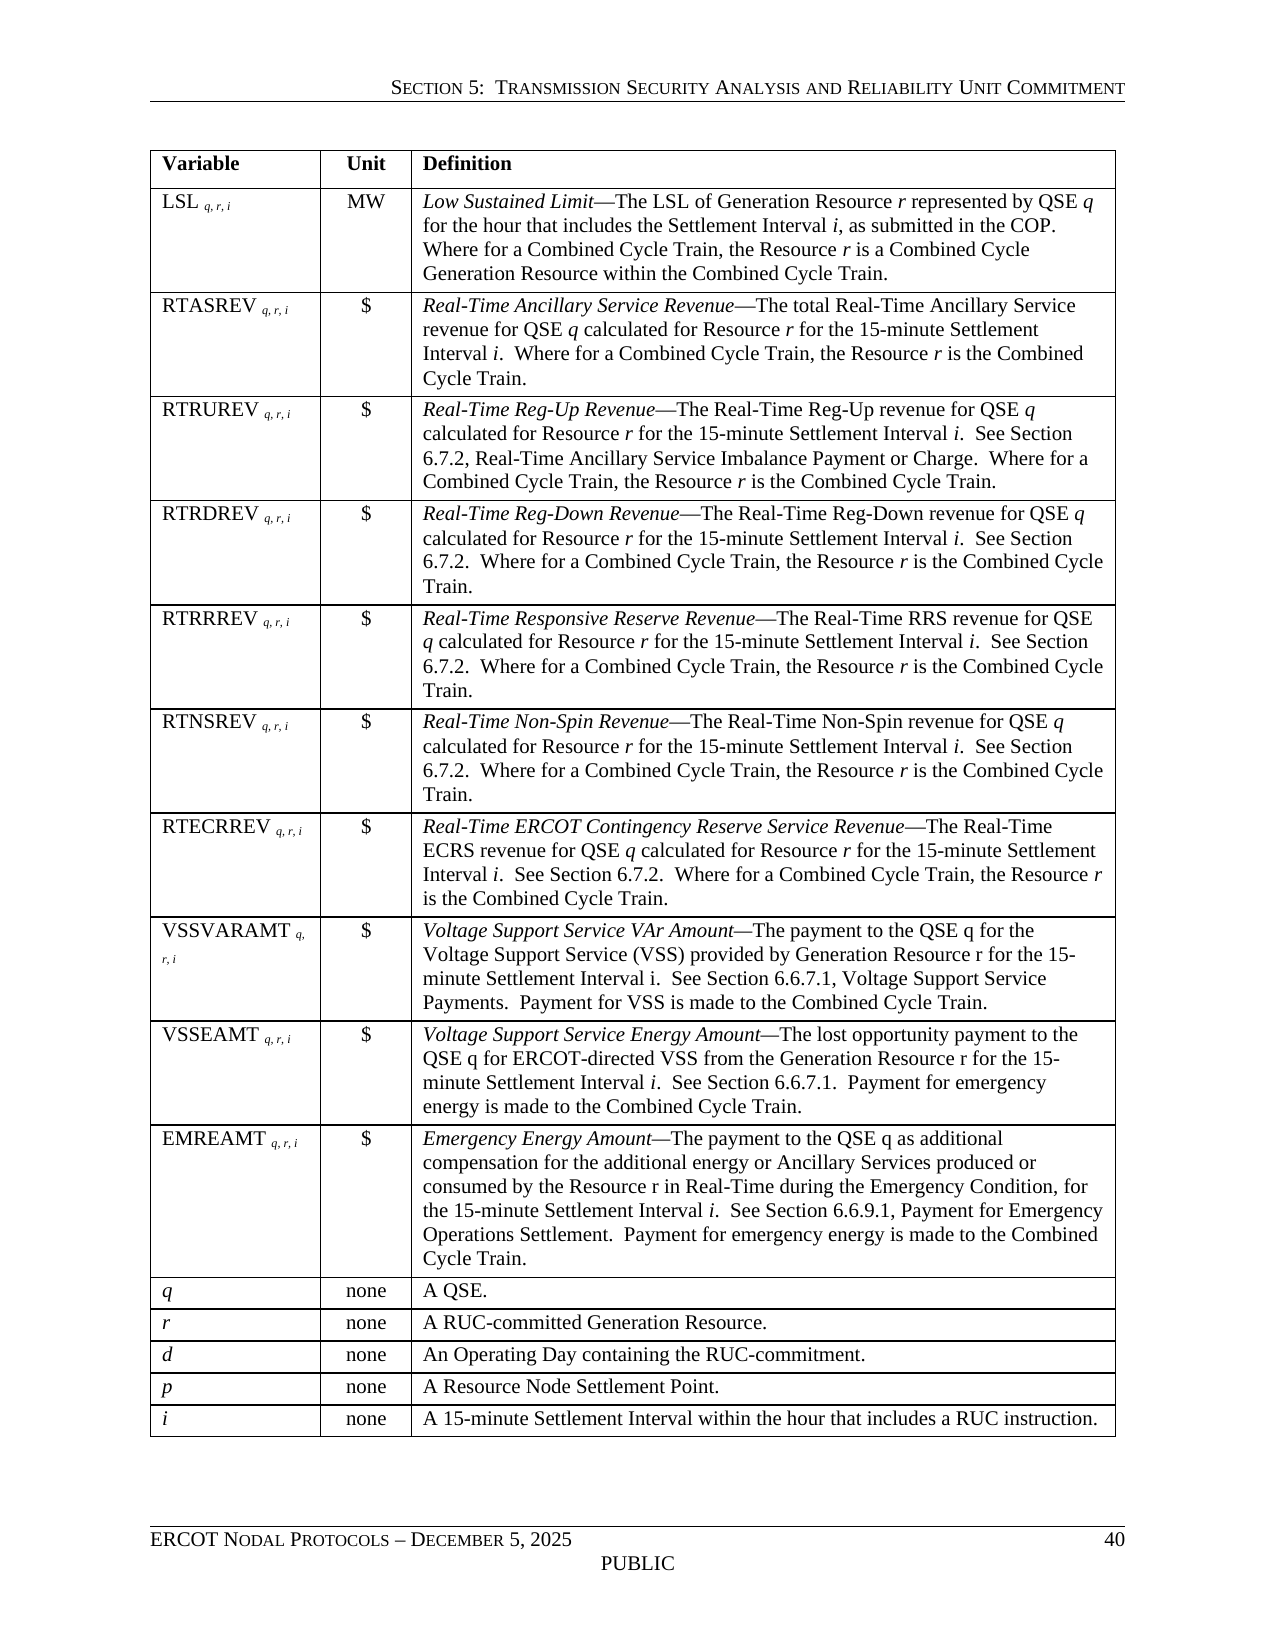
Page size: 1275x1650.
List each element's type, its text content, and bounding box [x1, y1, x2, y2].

table_cell p [151, 1374, 320, 1404]
table_cell Voltage Support Service Energy Amount—The lost opportunity payment to the QSE q for ERCOT-directed VSS from the Generation Resource r for the 15-minute Settlement Interval i. See Section 6.6.7.1. Payment for emergency energy is made to the Combined Cycle Train. [412, 1022, 1115, 1124]
table_cell Voltage Support Service VAr Amount—The payment to the QSE q for the Voltage Support Service (VSS) provided by Generation Resource r for the 15-minute Settlement Interval i. See Section 6.6.7.1, Voltage Support Service Payments. Payment for VSS is made to the Combined Cycle Train. [412, 918, 1115, 1020]
table_cell none [321, 1406, 411, 1436]
table_cell RTRRREV q, r, i [151, 606, 320, 708]
table_cell $ [321, 710, 411, 812]
table_cell q [151, 1278, 320, 1308]
table_cell $ [321, 814, 411, 916]
table_cell none [321, 1278, 411, 1308]
table_cell i [151, 1406, 320, 1436]
table_cell Real-Time Responsive Reserve Revenue—The Real-Time RRS revenue for QSE q calculated for Resource r for the 15-minute Settlement Interval i. See Section 6.7.2. Where for a Combined Cycle Train, the Resource r is the Combined Cycle Train. [412, 606, 1115, 708]
table_cell $ [321, 501, 411, 604]
table_cell MW [321, 189, 411, 292]
table_cell Real-Time Non-Spin Revenue—The Real-Time Non-Spin revenue for QSE q calculated for Resource r for the 15-minute Settlement Interval i. See Section 6.7.2. Where for a Combined Cycle Train, the Resource r is the Combined Cycle Train. [412, 710, 1115, 812]
table_cell Real-Time Reg-Down Revenue—The Real-Time Reg-Down revenue for QSE q calculated for Resource r for the 15-minute Settlement Interval i. See Section 6.7.2. Where for a Combined Cycle Train, the Resource r is the Combined Cycle Train. [412, 501, 1115, 604]
table_cell Low Sustained Limit—The LSL of Generation Resource r represented by QSE q for the hour that includes the Settlement Interval i, as submitted in the COP. Where for a Combined Cycle Train, the Resource r is a Combined Cycle Generation Resource within the Combined Cycle Train. [412, 189, 1115, 292]
table_cell Emergency Energy Amount—The payment to the QSE q as additional compensation for the additional energy or Ancillary Services produced or consumed by the Resource r in Real-Time during the Emergency Condition, for the 15-minute Settlement Interval i. See Section 6.6.9.1, Payment for Emergency Operations Settlement. Payment for emergency energy is made to the Combined Cycle Train. [412, 1126, 1115, 1276]
table_cell RTECRREV q, r, i [151, 814, 320, 916]
table_header Definition [412, 151, 1115, 188]
table_cell VSSEAMT q, r, i [151, 1022, 320, 1124]
table_cell Real-Time Ancillary Service Revenue—The total Real-Time Ancillary Service revenue for QSE q calculated for Resource r for the 15-minute Settlement Interval i. Where for a Combined Cycle Train, the Resource r is the Combined Cycle Train. [412, 293, 1115, 396]
table_cell $ [321, 397, 411, 500]
table_cell RTASREV q, r, i [151, 293, 320, 396]
table_cell EMREAMT q, r, i [151, 1126, 320, 1276]
table_cell d [151, 1342, 320, 1372]
table_cell VSSVARAMT q, r, i [151, 918, 320, 1020]
table_cell r [151, 1310, 320, 1340]
table_cell none [321, 1342, 411, 1372]
table_cell $ [321, 293, 411, 396]
table_cell $ [321, 606, 411, 708]
table_cell An Operating Day containing the RUC-commitment. [412, 1342, 1115, 1372]
table_header Variable [151, 151, 320, 188]
table_header Unit [321, 151, 411, 188]
table_cell $ [321, 918, 411, 1020]
table_cell A RUC-committed Generation Resource. [412, 1310, 1115, 1340]
table_cell RTRDREV q, r, i [151, 501, 320, 604]
table_cell none [321, 1310, 411, 1340]
table_cell $ [321, 1022, 411, 1124]
table_cell LSL q, r, i [151, 189, 320, 292]
table_cell RTRUREV q, r, i [151, 397, 320, 500]
table_cell none [321, 1374, 411, 1404]
table_cell Real-Time Reg-Up Revenue—The Real-Time Reg-Up revenue for QSE q calculated for Resource r for the 15-minute Settlement Interval i. See Section 6.7.2, Real-Time Ancillary Service Imbalance Payment or Charge. Where for a Combined Cycle Train, the Resource r is the Combined Cycle Train. [412, 397, 1115, 500]
table_cell $ [321, 1126, 411, 1276]
table_cell RTNSREV q, r, i [151, 710, 320, 812]
table_cell Real-Time ERCOT Contingency Reserve Service Revenue—The Real-Time ECRS revenue for QSE q calculated for Resource r for the 15-minute Settlement Interval i. See Section 6.7.2. Where for a Combined Cycle Train, the Resource r is the Combined Cycle Train. [412, 814, 1115, 916]
table_cell A QSE. [412, 1278, 1115, 1308]
table_cell A 15-minute Settlement Interval within the hour that includes a RUC instruction. [412, 1406, 1115, 1436]
table_cell A Resource Node Settlement Point. [412, 1374, 1115, 1404]
